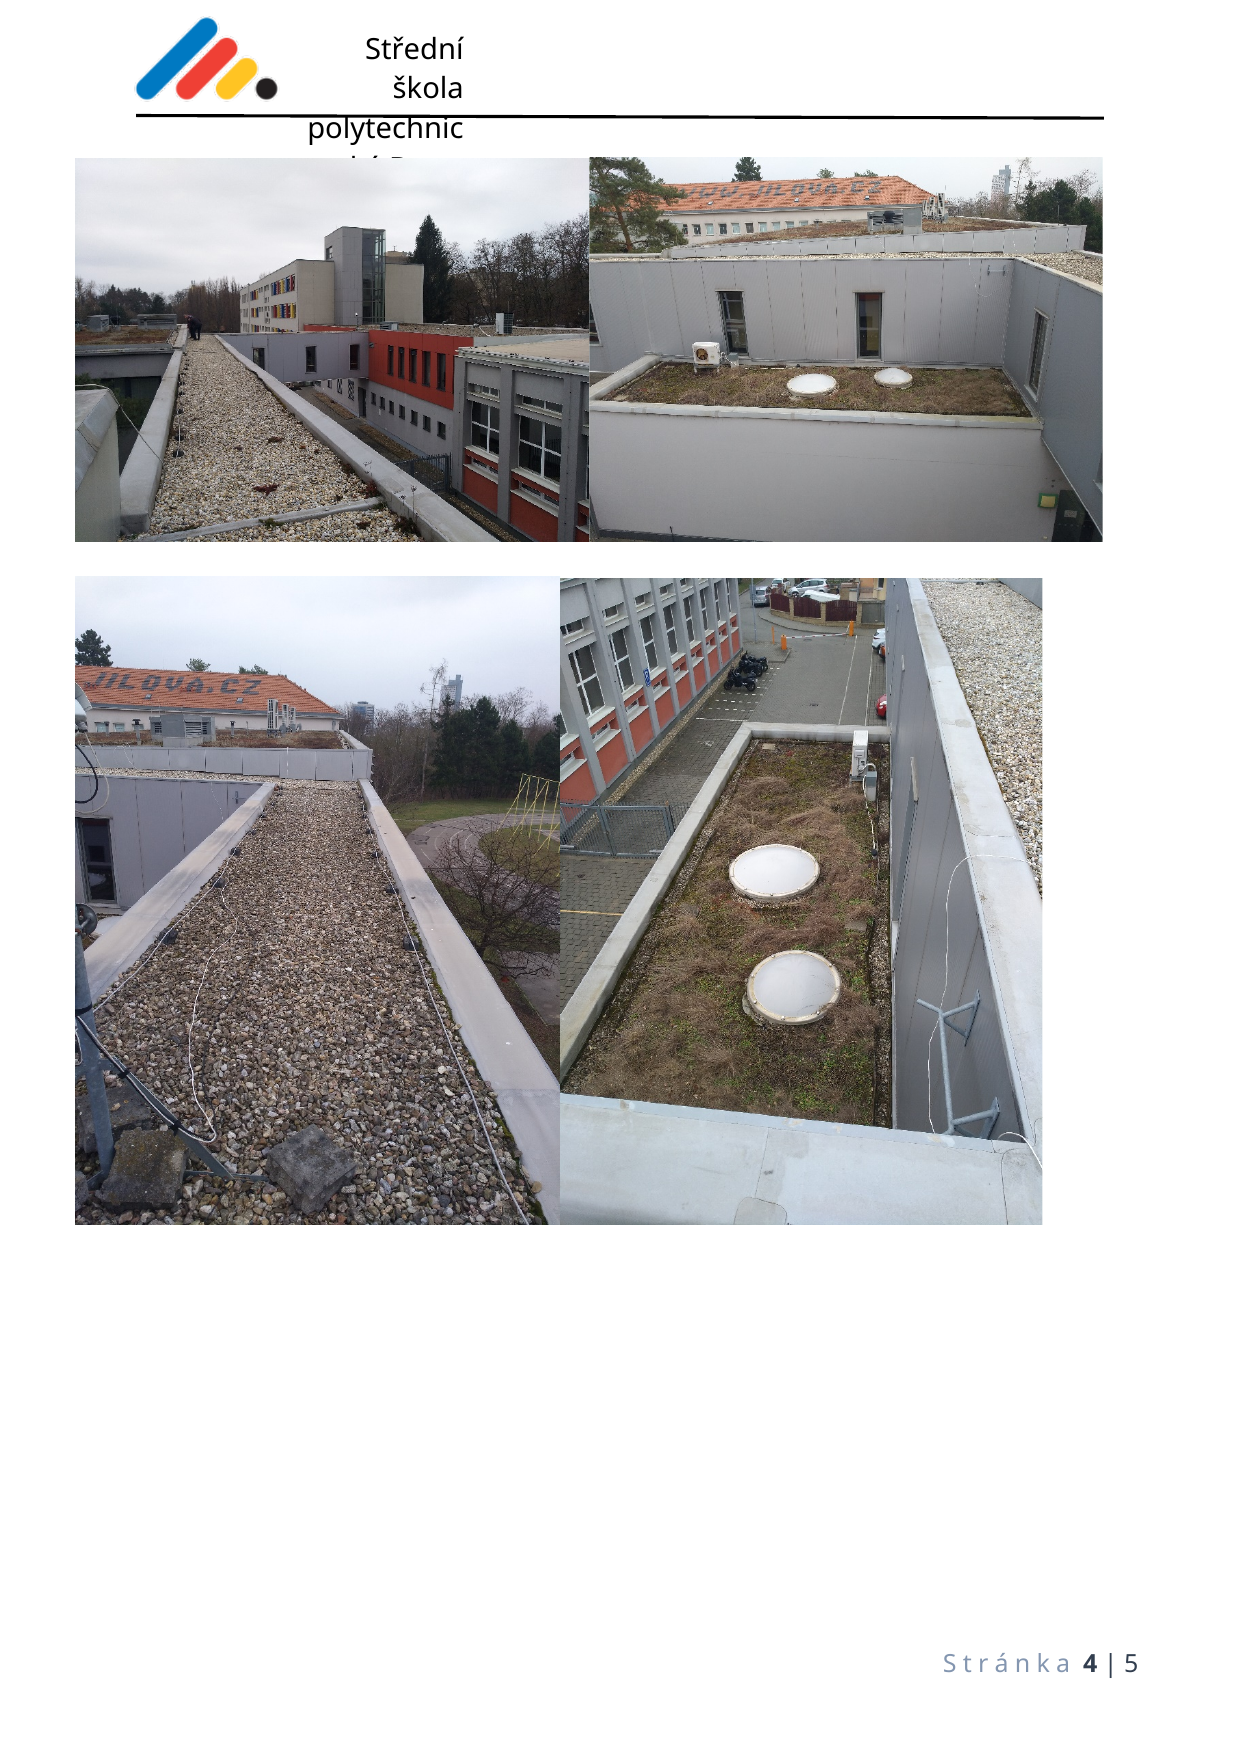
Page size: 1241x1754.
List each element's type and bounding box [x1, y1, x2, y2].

picture [75, 576, 1043, 1225]
picture [75, 157, 1103, 542]
picture [125, 8, 293, 111]
